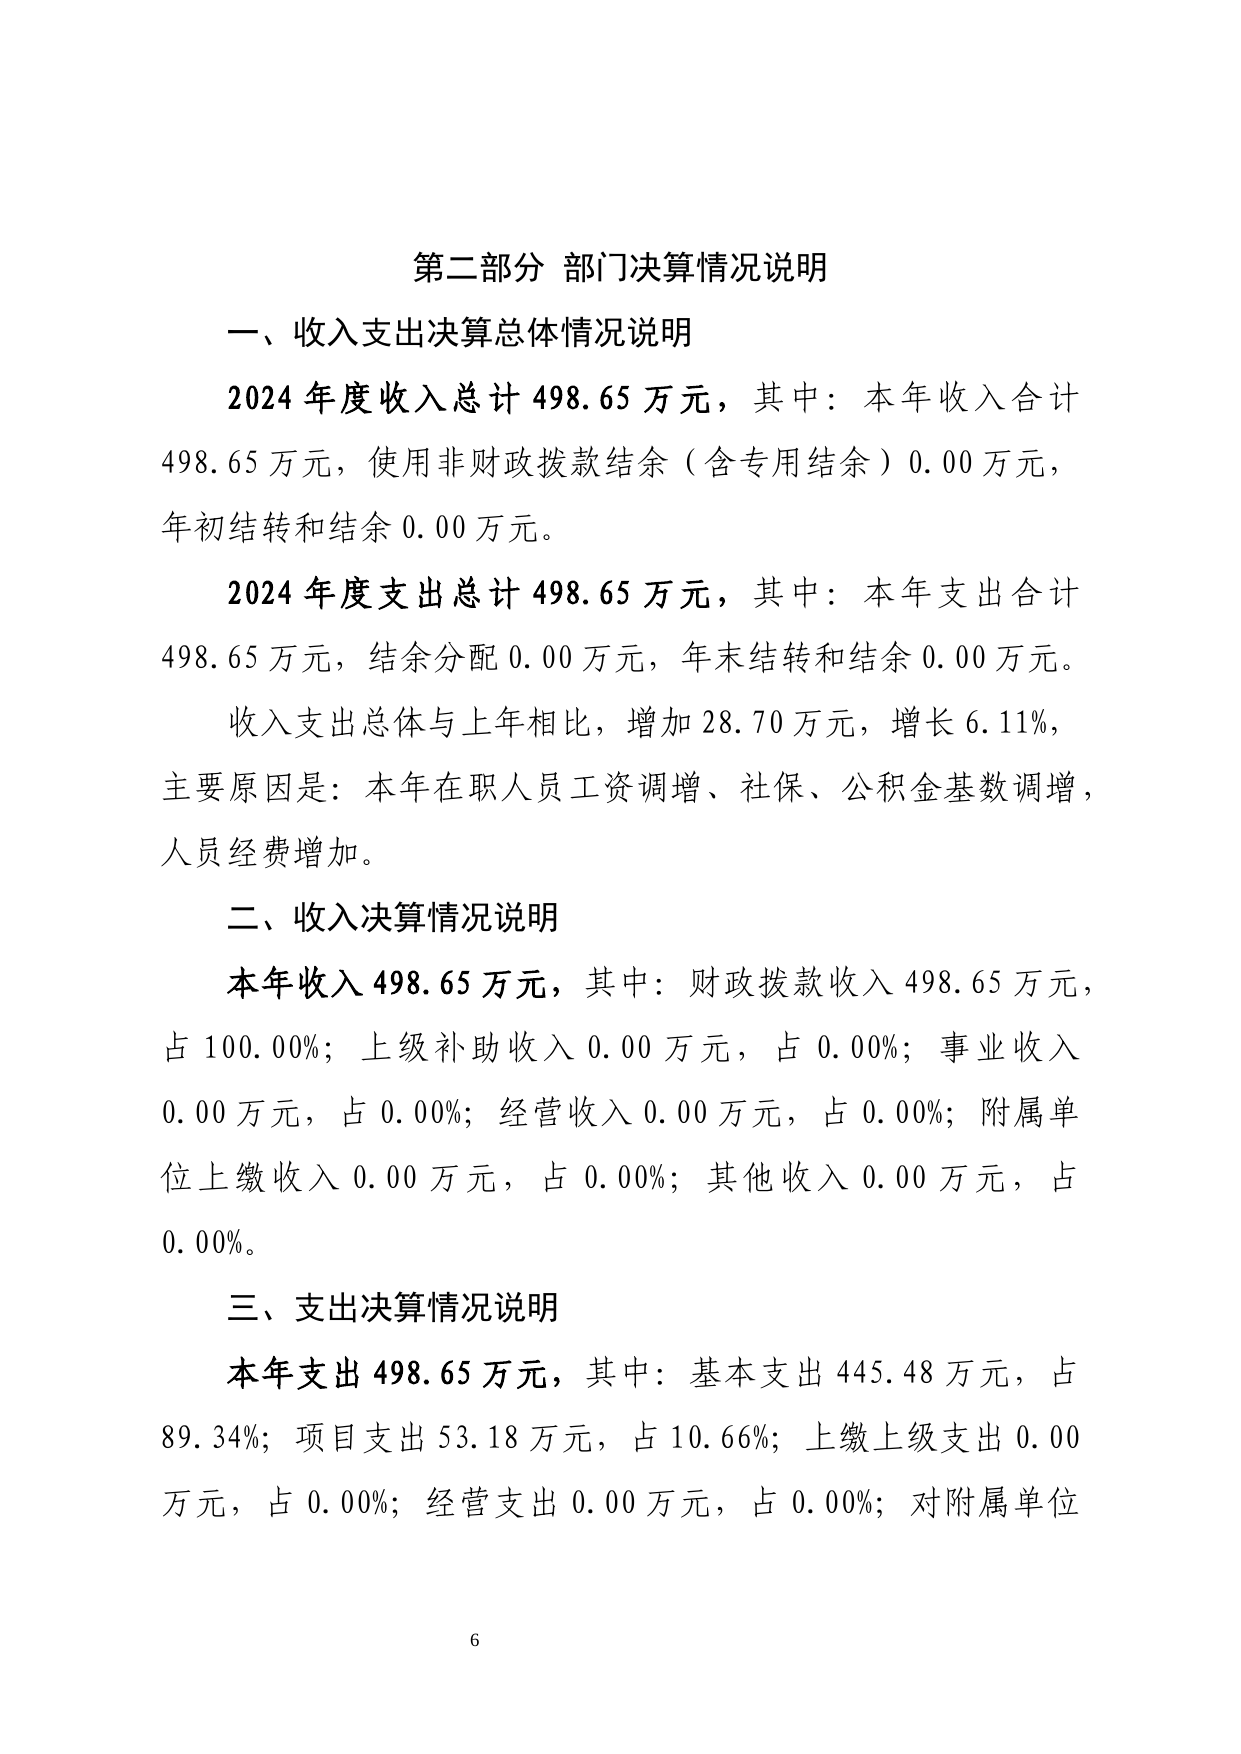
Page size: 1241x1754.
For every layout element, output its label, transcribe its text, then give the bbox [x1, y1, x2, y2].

text 一、收入支出决算总体情况说明 [159, 298, 1081, 363]
text 第二部分 部门决算情况说明 [159, 233, 1081, 298]
text 收入支出总体与上年相比，增加28.70万元，增长6.11%，主要原因是：本年在职人员工资调增、社保、公积金基数调增，人员经费增加。 [159, 688, 1081, 883]
text 2024年度支出总计498.65万元，其中：本年支出合计498.65万元，结余分配0.00万元，年末结转和结余0.00万元。 [159, 558, 1081, 688]
text 二、收入决算情况说明 [159, 883, 1081, 948]
text 三、支出决算情况说明 [159, 1273, 1081, 1338]
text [159, 1338, 1081, 1533]
text 本年收入498.65万元，其中：财政拨款收入498.65万元，占100.00%；上级补助收入0.00万元，占0.00%；事业收入0.00万元，占0.00%；经营收入0.00万元，占0.00%；附属单位上缴收入0.00万元，占0.00%；其他收入0.00万元，占0.00%。 [159, 948, 1081, 1273]
text 2024年度收入总计498.65万元，其中：本年收入合计498.65万元，使用非财政拨款结余（含专用结余）0.00万元，年初结转和结余0.00万元。 [159, 363, 1081, 558]
